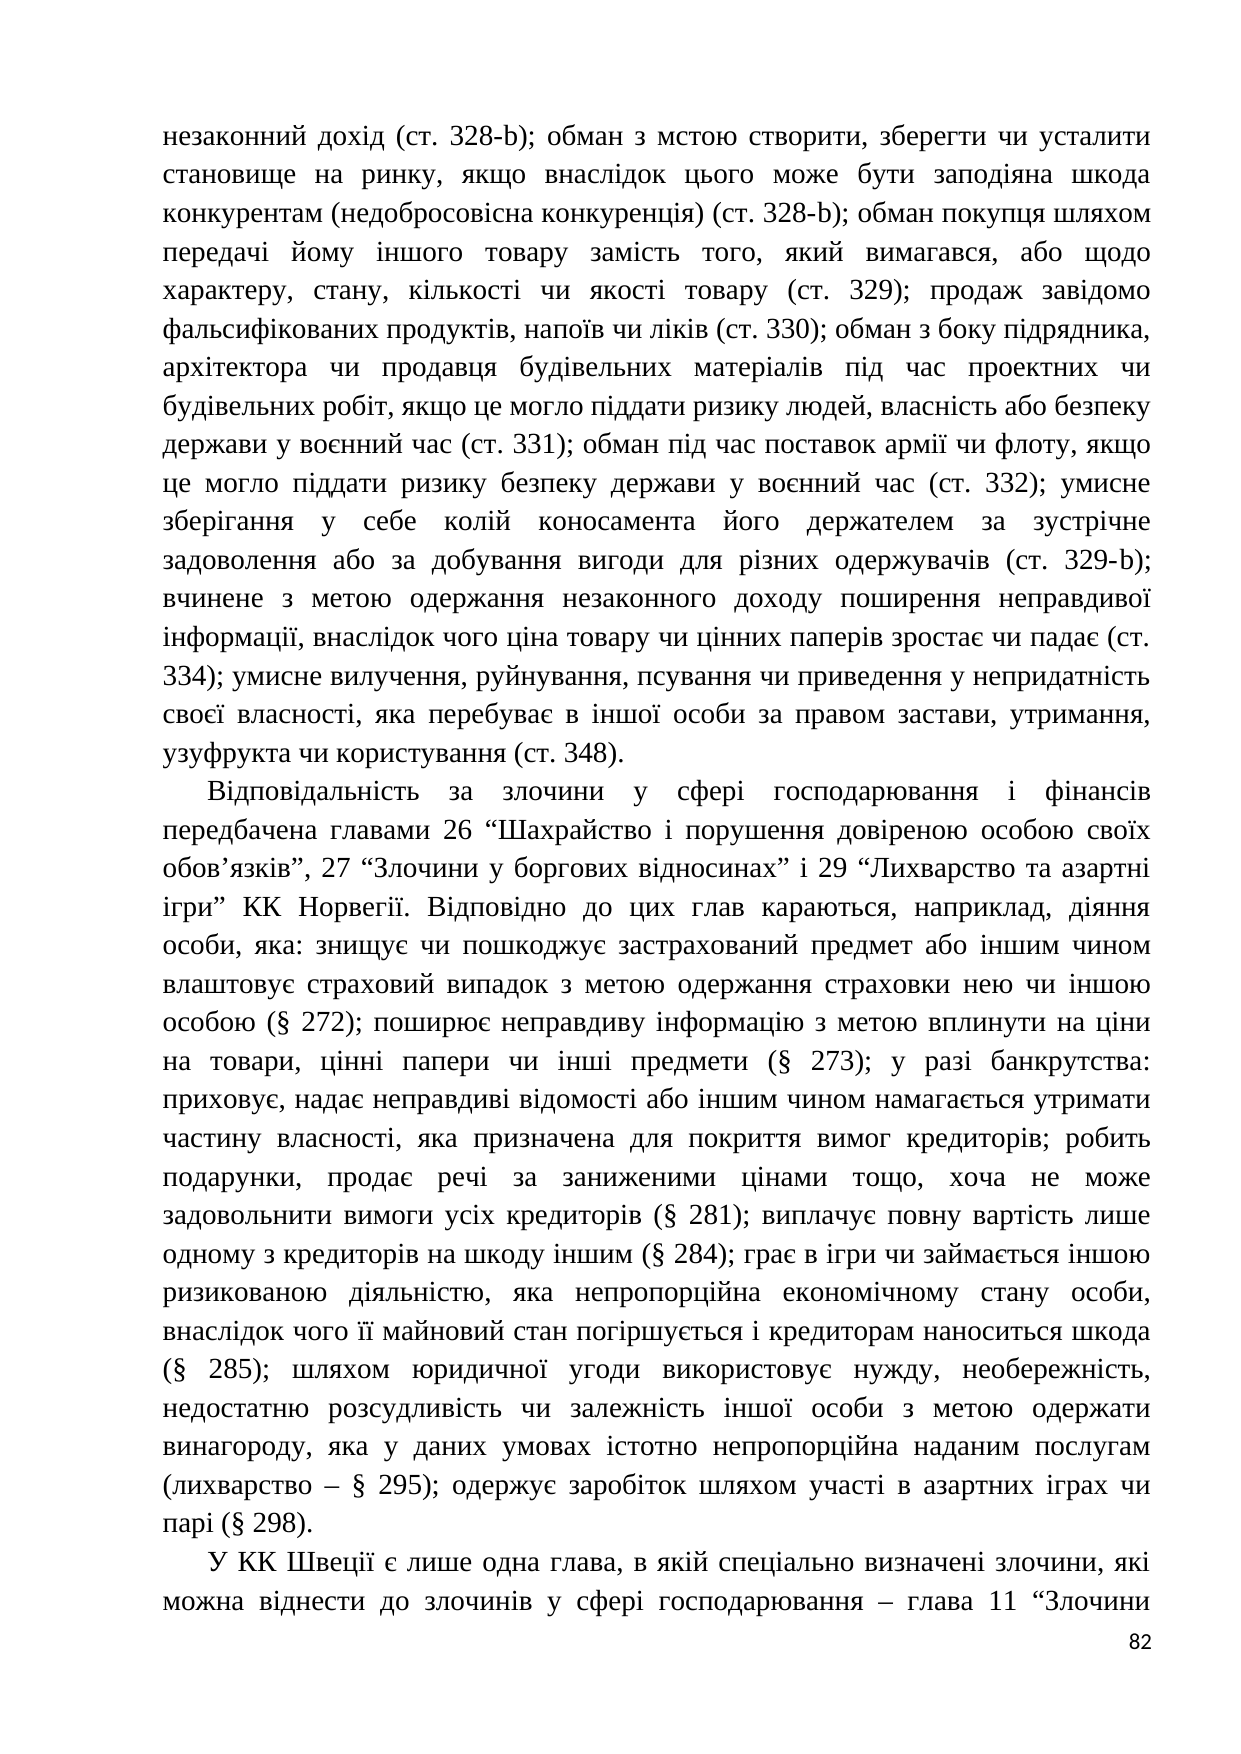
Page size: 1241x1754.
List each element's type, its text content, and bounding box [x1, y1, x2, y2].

text Відповідальність за злочини у сфері господарювання і фінансів передбачена главами 26 “Шахрайство і порушення довіреною особою своїх обов’язків”, 27 “Злочини у боргових відносинах” і 29 “Лихварство та азартні ігри” КК Норвегії. Відповідно до цих глав караються, наприклад, діяння особи, яка: знищує чи пошкоджує застрахований предмет або іншим чином влаштовує страховий випадок з метою одержання страховки нею чи іншою особою (§ 272); поширює неправдиву інформацію з метою вплинути на ціни на товари, цінні папери чи інші предмети (§ 273); у разі банкрутства: приховує, надає неправдиві відомості або іншим чином намагається утримати частину власності, яка призначена для покриття вимог кредиторів; робить подарунки, продає речі за заниженими цінами тощо, хоча не може задовольнити вимоги усіх кредиторів (§ 281); виплачує повну вартість лише одному з кредиторів на шкоду іншим (§ 284); грає в ігри чи займається іншою ризикованою діяльністю, яка непропорційна економічному стану особи, внаслідок чого її майновий стан погіршується і кредиторам наноситься шкода (§ 285); шляхом юридичної угоди використовує нужду, необережність, недостатню розсудливість чи залежність іншої особи з метою одержати винагороду, яка у даних умовах істотно непропорційна наданим послугам (лихварство – § 295); одержує заробіток шляхом участі в азартних іграх чи парі (§ 298). [162, 773, 1152, 1539]
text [162, 1544, 1152, 1616]
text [162, 118, 1152, 768]
